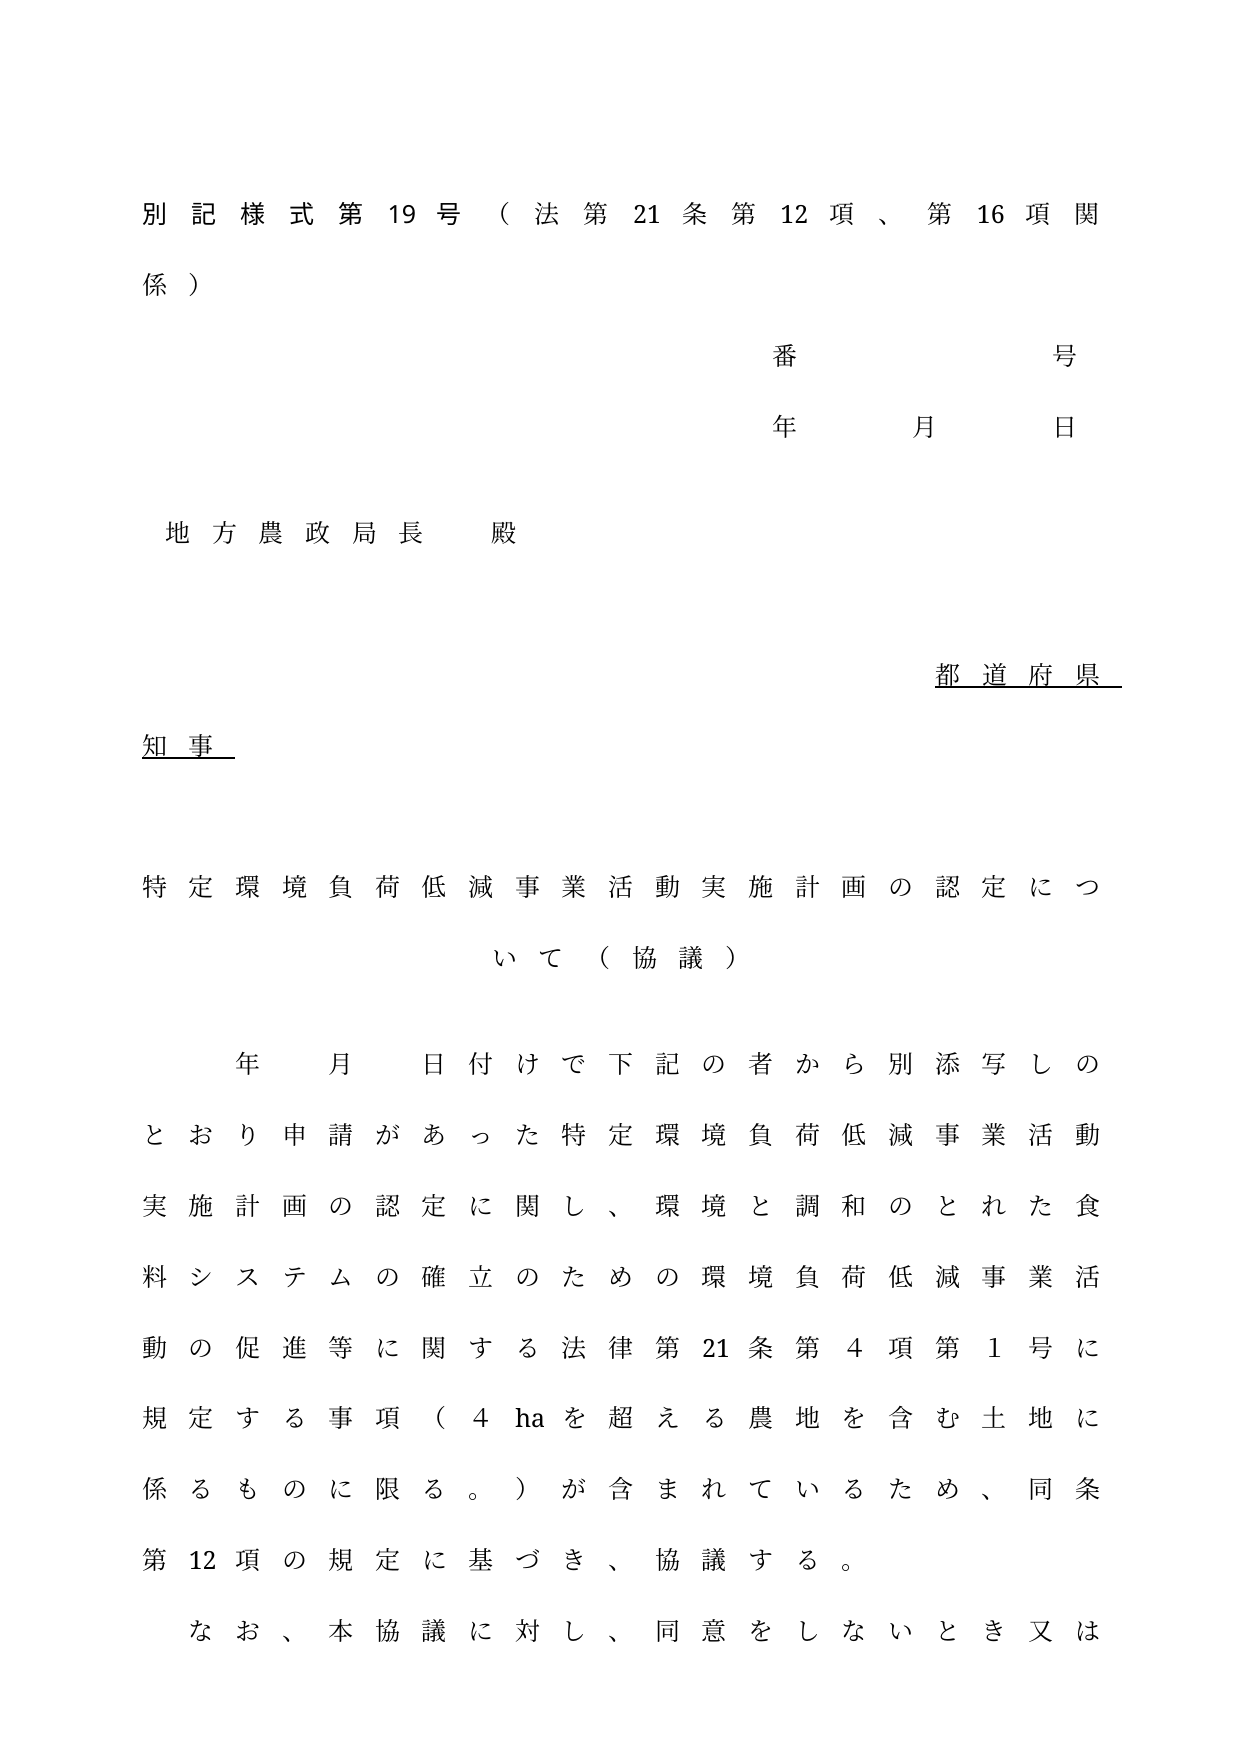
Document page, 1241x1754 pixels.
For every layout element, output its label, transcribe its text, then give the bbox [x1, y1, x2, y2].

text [142, 1594, 1122, 1665]
text 年 月 日 [142, 390, 1098, 461]
text 特定環境負荷低減事業活動実施計画の認定について（協議） [142, 850, 1122, 992]
text 地方農政局長 殿 [142, 496, 1122, 567]
text 別記様式第19号（法第21条第12項、第16項関係） [142, 177, 1122, 319]
text 都道府県知事 [142, 638, 1122, 779]
text 年 月 日付けで下記の者から別添写しのとおり申請があった特定環境負荷低減事業活動実施計画の認定に関し、環境と調和のとれた食料システムの確立のための環境負荷低減事業活動の促進等に関する法律第21条第４項第１号に規定する事項（４haを超える農地を含む土地に係るものに限る。）が含まれているため、同条第12項の規定に基づき、協議する。 [142, 1027, 1122, 1594]
text 番 号 [142, 319, 1098, 390]
